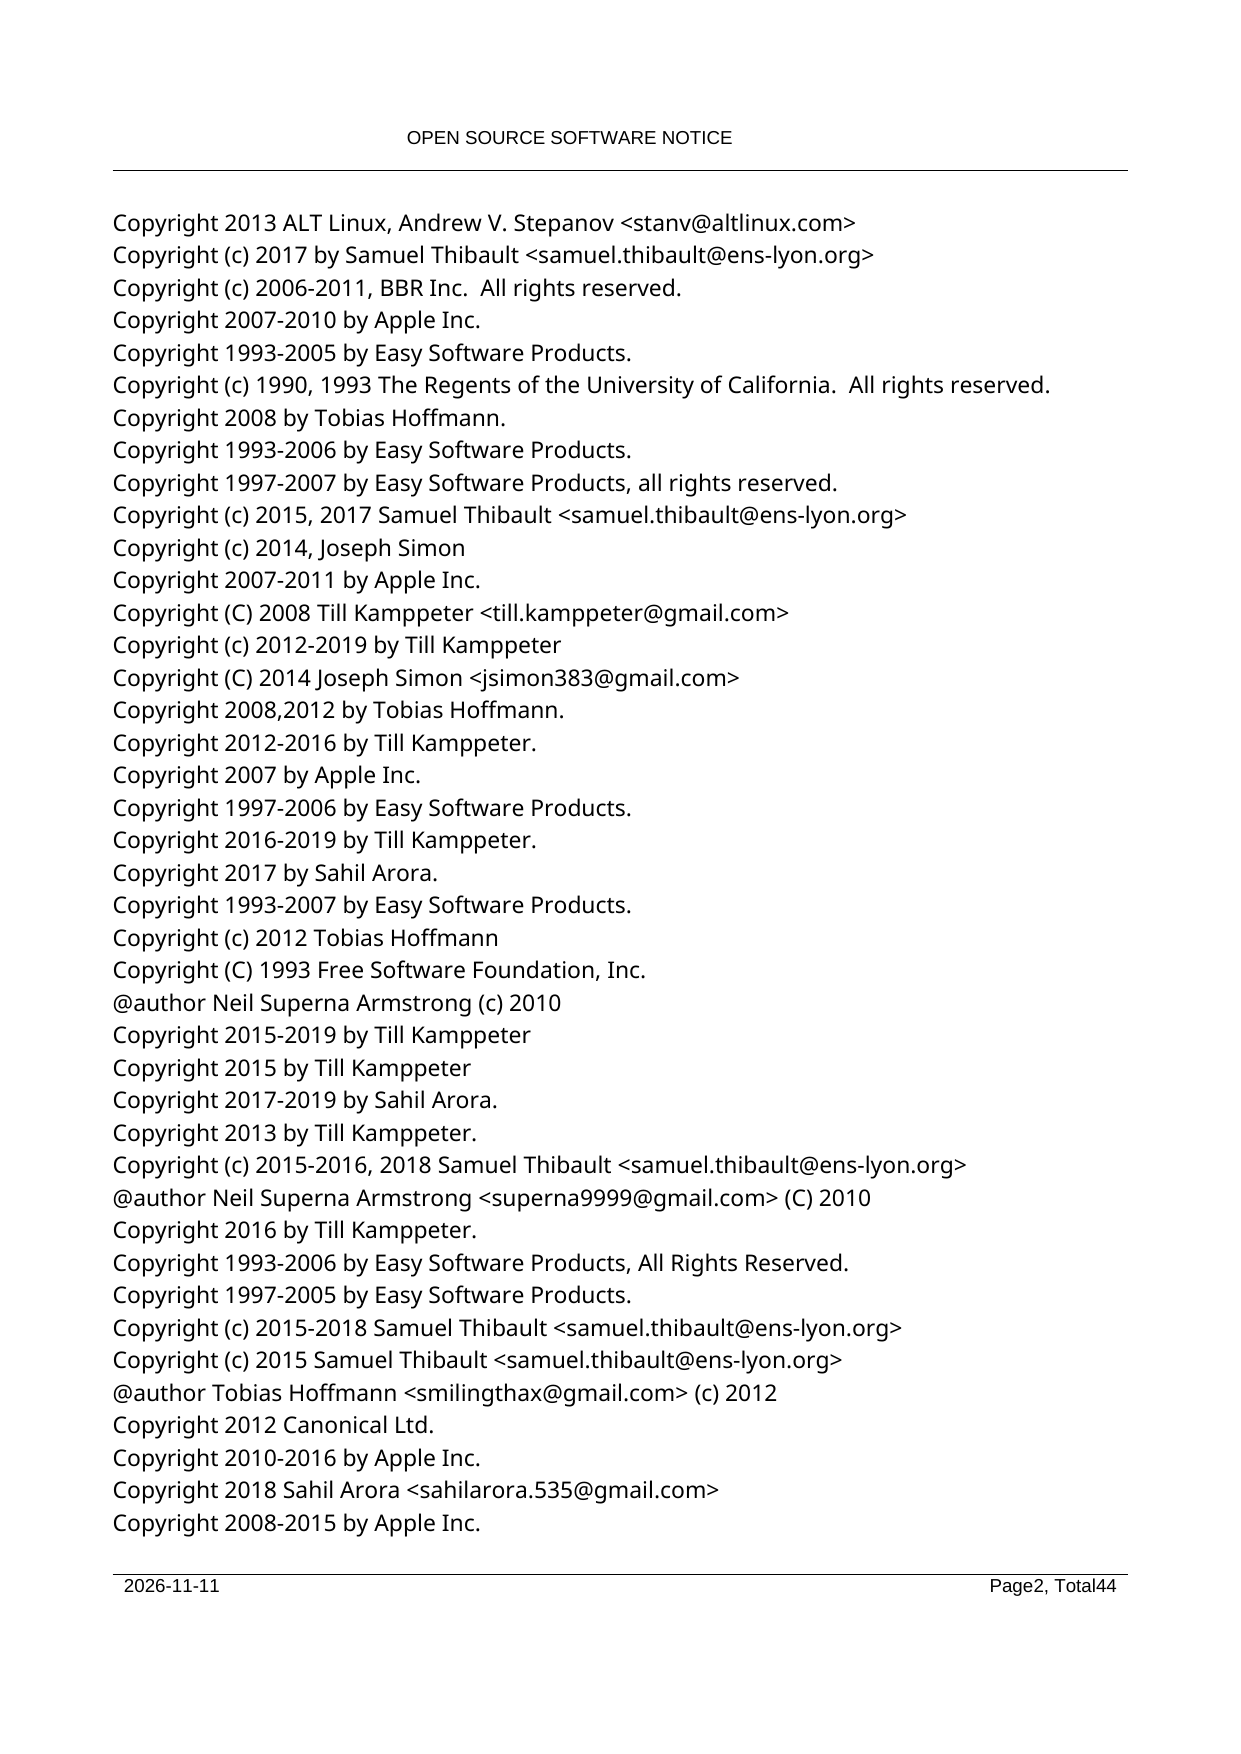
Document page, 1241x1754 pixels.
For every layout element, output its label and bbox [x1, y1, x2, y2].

text [112, 206, 1128, 1571]
